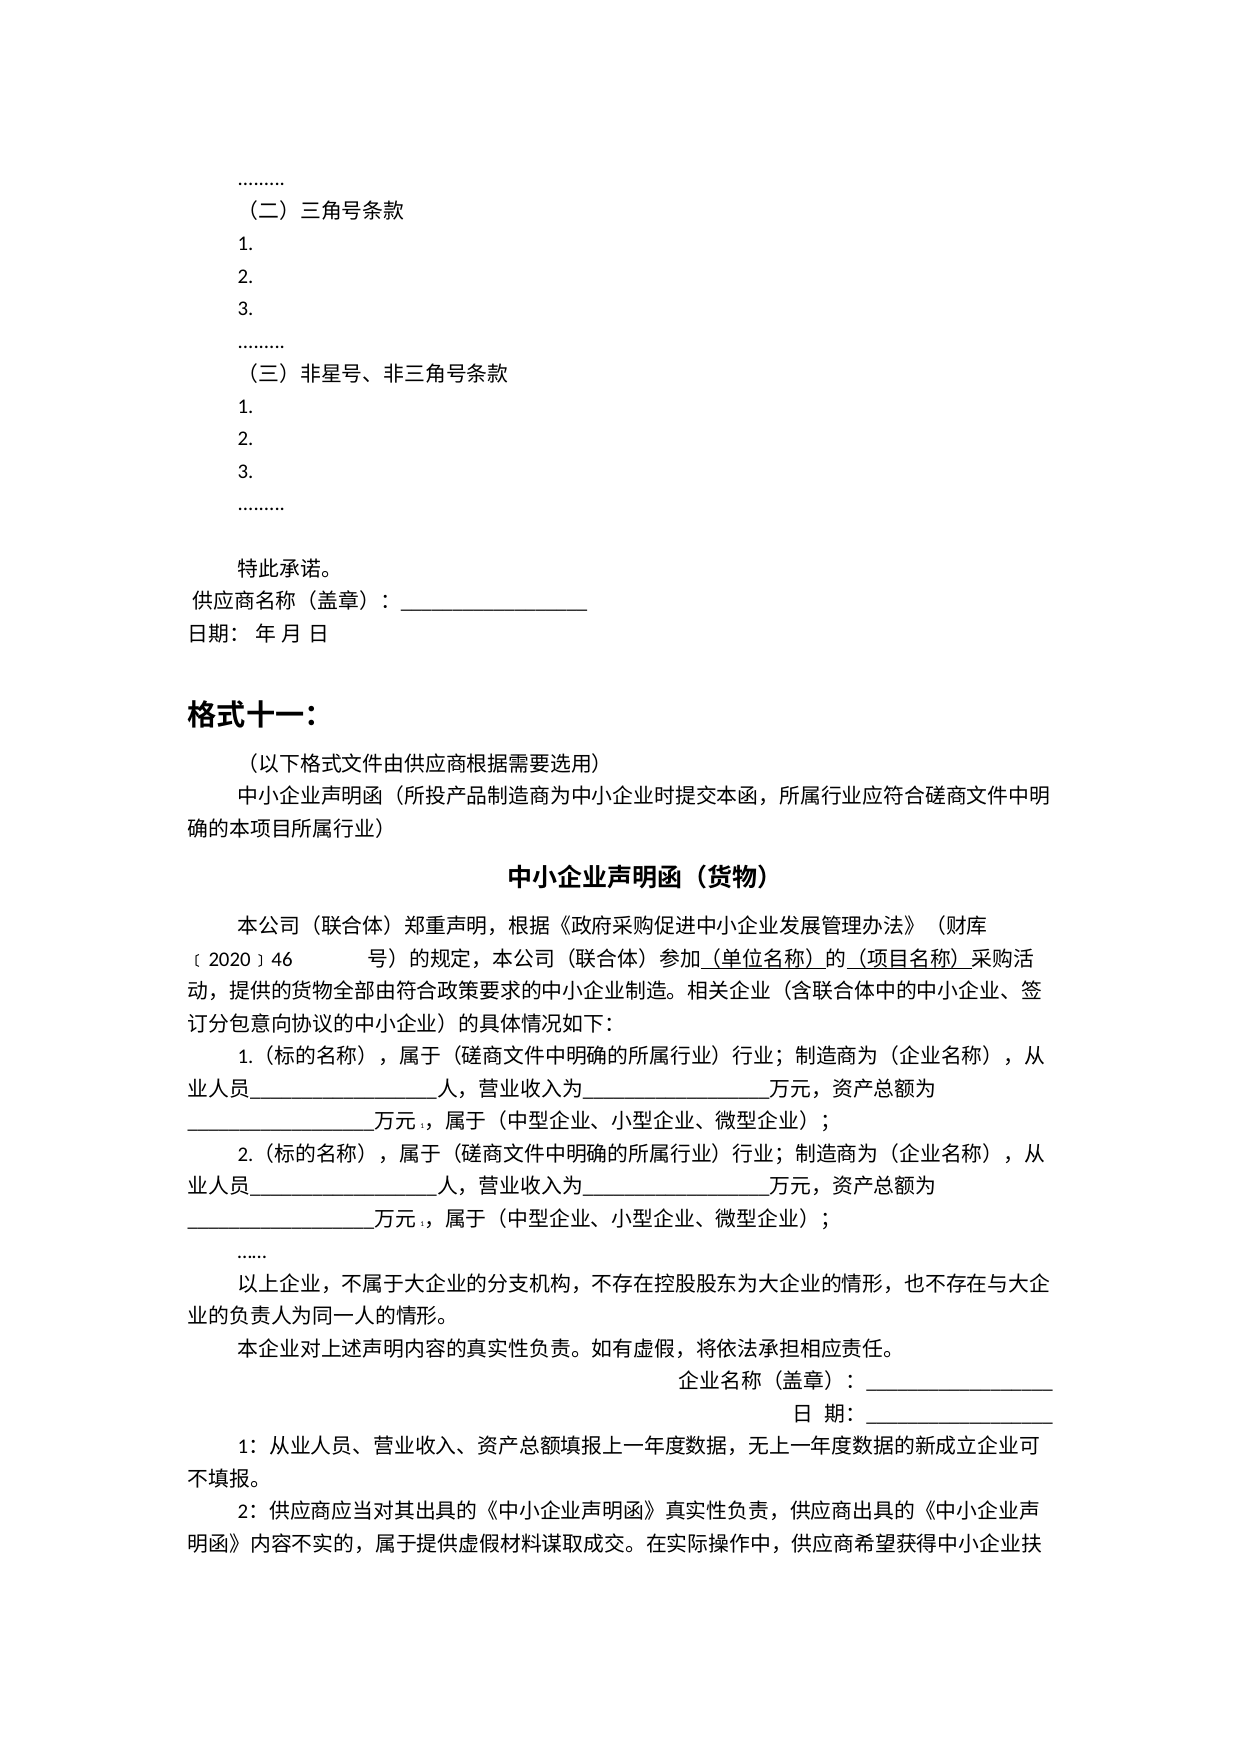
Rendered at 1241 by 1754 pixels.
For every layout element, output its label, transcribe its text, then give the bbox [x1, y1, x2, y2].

text 供应商名称（盖章）：__________________ [187, 584, 1053, 617]
text ......... [187, 487, 1053, 552]
text 1. [187, 227, 1053, 259]
text 3. [187, 454, 1053, 487]
text 日 期：__________________ [187, 1397, 1053, 1429]
text 特此承诺。 [187, 552, 1053, 584]
text 2. [187, 422, 1053, 454]
text …… [187, 1234, 1053, 1267]
text 1：从业人员、营业收入、资产总额填报上一年度数据，无上一年度数据的新成立企业可不填报。 [187, 1429, 1053, 1494]
text 中小企业声明函（货物） [187, 844, 1053, 909]
text 以上企业，不属于大企业的分支机构，不存在控股股东为大企业的情形，也不存在与大企业的负责人为同一人的情形。 [187, 1267, 1053, 1332]
text 1. [187, 389, 1053, 422]
text （三）非星号、非三角号条款 [187, 357, 1053, 389]
text 格式十一： [187, 682, 1053, 747]
text 2. [187, 259, 1053, 292]
text 企业名称（盖章）：__________________ [187, 1364, 1053, 1397]
text （以下格式文件由供应商根据需要选用） [187, 747, 1053, 779]
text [187, 1494, 1053, 1559]
text 本企业对上述声明内容的真实性负责。如有虚假，将依法承担相应责任。 [187, 1332, 1053, 1364]
text 中小企业声明函（所投产品制造商为中小企业时提交本函，所属行业应符合磋商文件中明确的本项目所属行业） [187, 779, 1053, 844]
text （二）三角号条款 [187, 194, 1053, 227]
text 3. [187, 292, 1053, 324]
text ......... [187, 162, 1053, 194]
text 2.（标的名称），属于（磋商文件中明确的所属行业）行业；制造商为（企业名称），从业人员__________________人，营业收入为__________________万元，资产总额为__________________万元1，属于（中型企业、小型企业、微型企业）； [187, 1137, 1053, 1234]
text 日期： 年 月 日 [187, 617, 1053, 649]
text ......... [187, 324, 1053, 357]
text 1.（标的名称），属于（磋商文件中明确的所属行业）行业；制造商为（企业名称），从业人员__________________人，营业收入为__________________万元，资产总额为__________________万元1，属于（中型企业、小型企业、微型企业）； [187, 1039, 1053, 1137]
text 本公司（联合体）郑重声明，根据《政府采购促进中小企业发展管理办法》（财库﹝2020﹞46 号）的规定，本公司（联合体）参加（单位名称）的（项目名称）采购活动，提供的货物全部由符合政策要求的中小企业制造。相关企业（含联合体中的中小企业、签订分包意向协议的中小企业）的具体情况如下： [187, 909, 1053, 1039]
